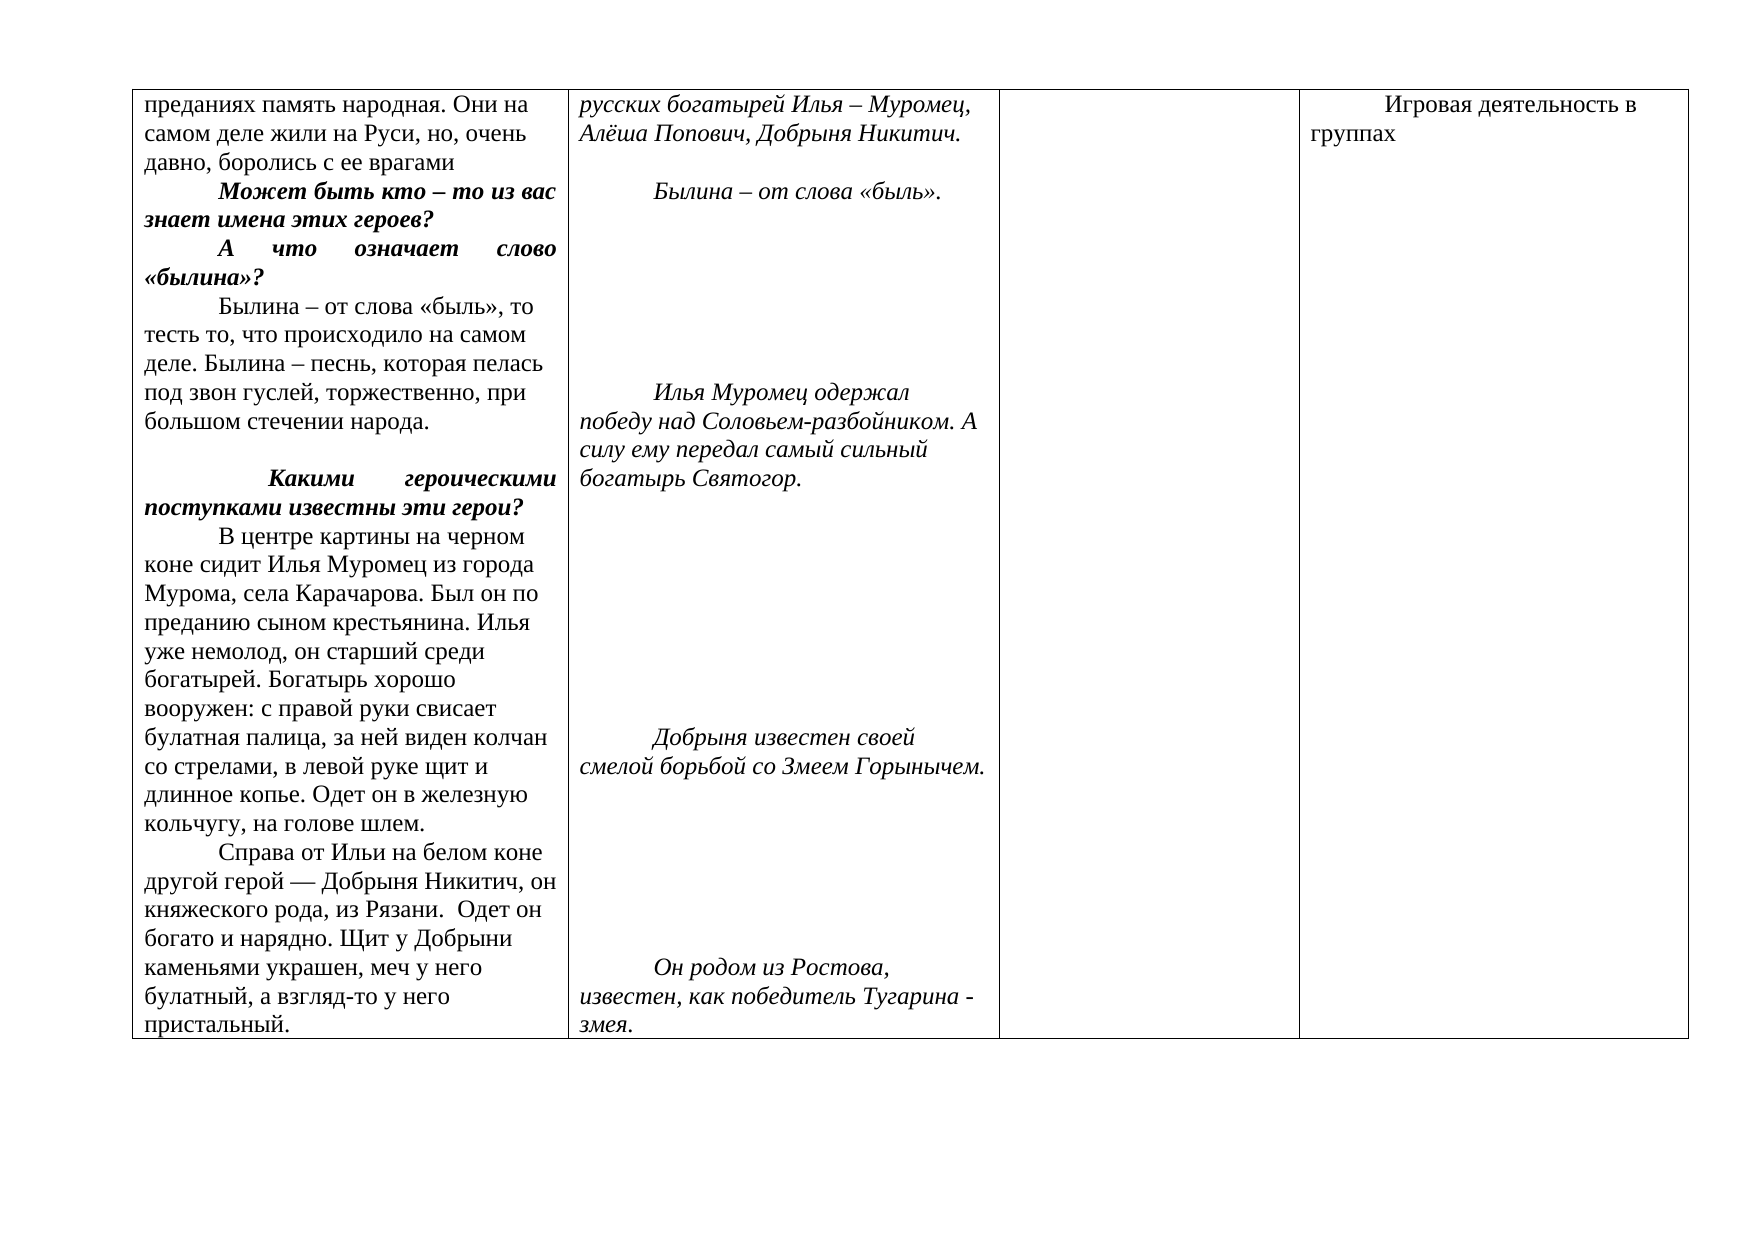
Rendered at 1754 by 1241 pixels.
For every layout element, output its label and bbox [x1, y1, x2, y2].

table_cell [1000, 90, 1299, 1038]
table_cell [569, 90, 999, 1038]
table_cell [133, 90, 568, 1038]
table_cell [1300, 90, 1688, 1038]
